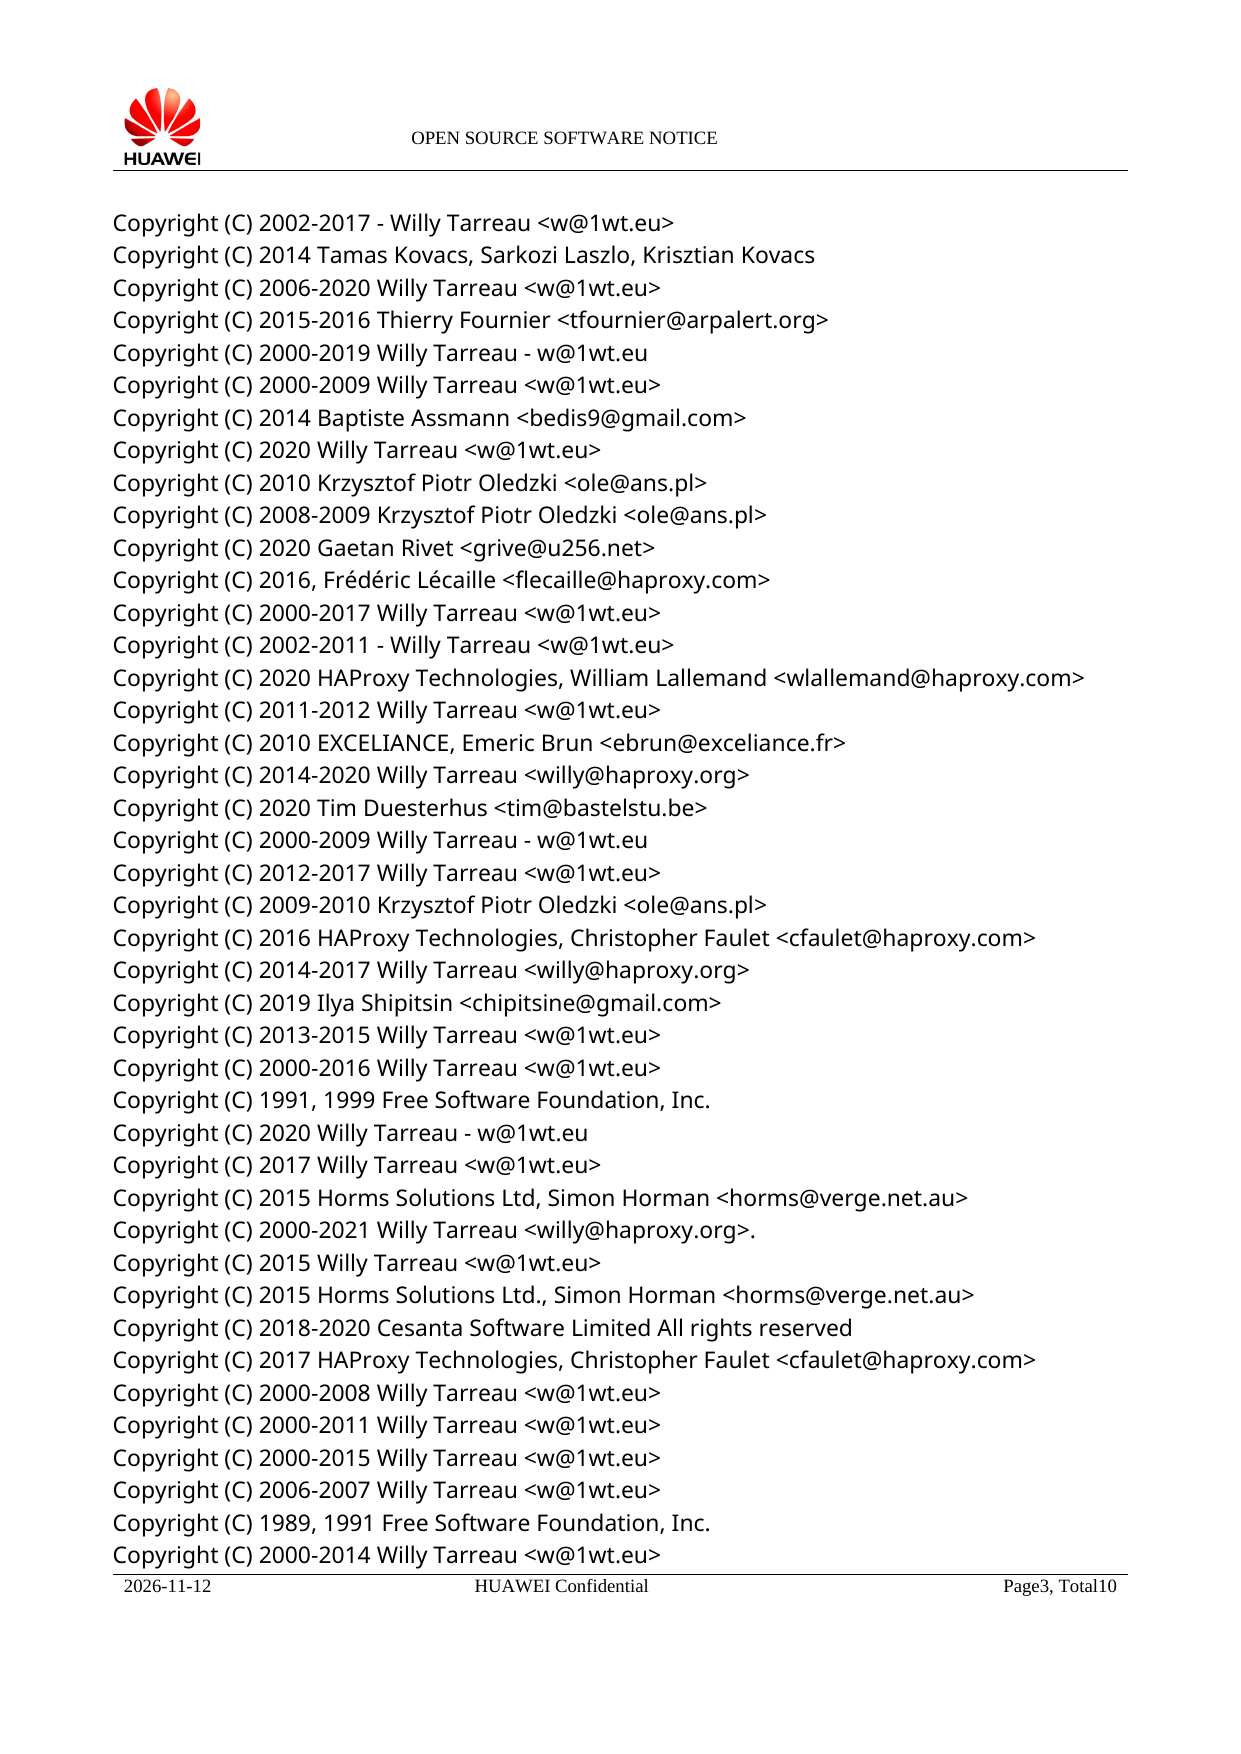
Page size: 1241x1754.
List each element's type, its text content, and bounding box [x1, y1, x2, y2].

picture [124, 88, 201, 165]
